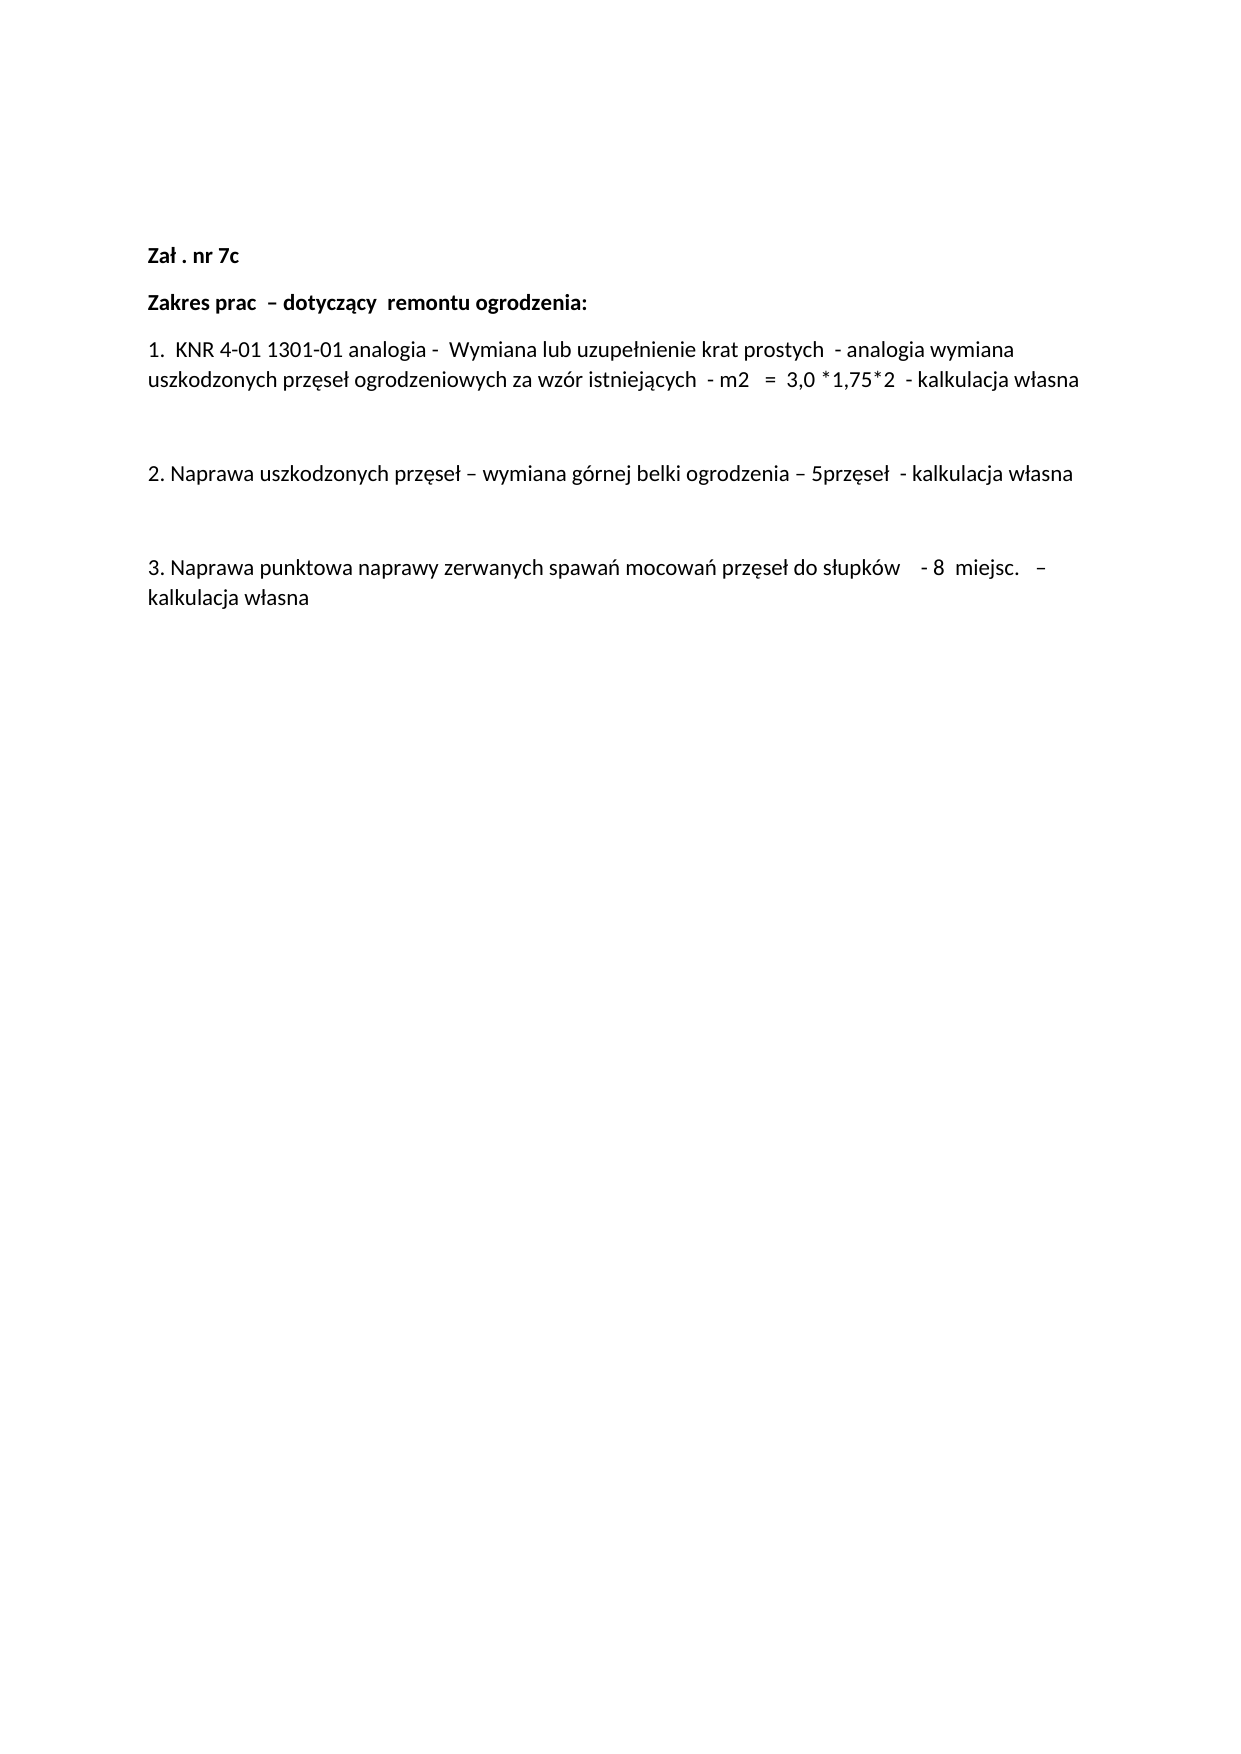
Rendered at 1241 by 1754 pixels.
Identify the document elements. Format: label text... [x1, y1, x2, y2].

text 2. Naprawa uszkodzonych przęseł – wymiana górnej belki ogrodzenia – 5przęseł - kalkulacja własna [148, 459, 1093, 487]
text Zał . nr 7c [148, 241, 1093, 269]
text Zakres prac – dotyczący remontu ogrodzenia: [148, 288, 1093, 316]
text 3. Naprawa punktowa naprawy zerwanych spawań mocowań przęseł do słupków - 8 miejsc. – kalkulacja własna [148, 553, 1093, 611]
text 1. KNR 4-01 1301-01 analogia - Wymiana lub uzupełnienie krat prostych - analogia wymiana uszkodzonych przęseł ogrodzeniowych za wzór istniejących - m2 = 3,0 *1,75*2 - kalkulacja własna [148, 335, 1093, 393]
